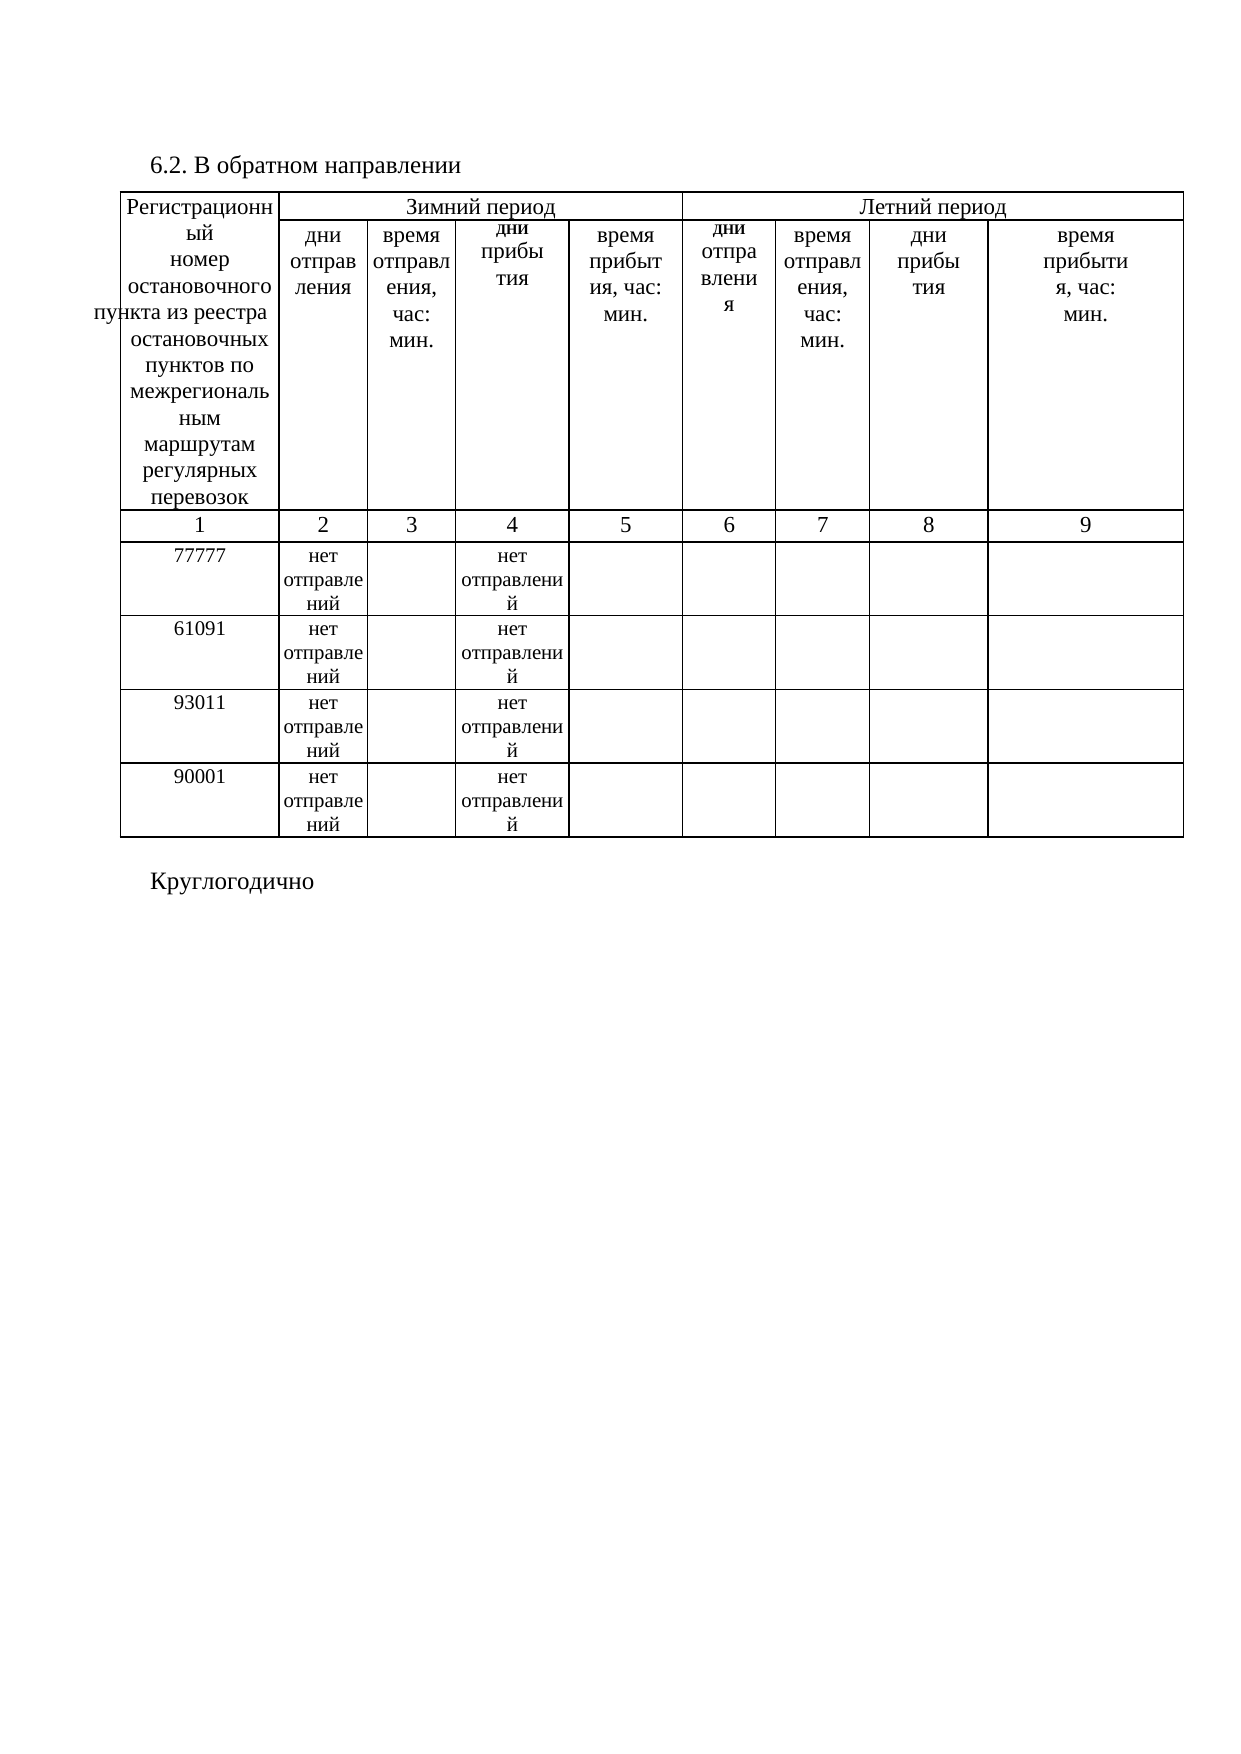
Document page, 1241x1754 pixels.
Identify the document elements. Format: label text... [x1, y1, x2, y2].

table_cell нет отправлений [456, 764, 568, 836]
table_cell нет отправлений [456, 690, 568, 762]
table_cell время отправл ения, час: мин. [776, 221, 869, 509]
table_cell [776, 616, 869, 688]
table_cell [776, 690, 869, 762]
table_header Регистрационный номер остановочного пункта из реестра остановочных пунктов по межрегиональным маршрутам регулярных перевозок [121, 193, 278, 509]
table_cell 93011 [121, 690, 278, 762]
table_cell нет отправлений [280, 764, 367, 836]
text Круглогодично [150, 866, 1090, 895]
table_cell [683, 543, 775, 615]
table_header Зимний период [280, 193, 682, 219]
table_cell [989, 543, 1183, 615]
table_cell время отправл ения, час: мин. [368, 221, 455, 509]
table_cell [989, 616, 1183, 688]
table_cell 7 [776, 511, 869, 541]
table_cell нет отправлений [456, 616, 568, 688]
table_cell 3 [368, 511, 455, 541]
table_cell 77777 [121, 543, 278, 615]
table_cell дни прибы тия [870, 221, 987, 509]
table_cell [570, 764, 682, 836]
table_cell 8 [870, 511, 987, 541]
table_cell [570, 690, 682, 762]
table_cell [683, 616, 775, 688]
table_cell [989, 690, 1183, 762]
table_cell [368, 616, 455, 688]
table_cell 9 [989, 511, 1183, 541]
table_cell [870, 764, 987, 836]
table_cell ДНИ прибы тия [456, 221, 568, 509]
table_cell [368, 764, 455, 836]
table_cell 2 [280, 511, 367, 541]
table_cell [368, 690, 455, 762]
table_cell нет отправлений [280, 543, 367, 615]
table_cell 1 [121, 511, 278, 541]
table_cell время прибыти я, час: мин. [989, 221, 1183, 509]
table_cell [683, 690, 775, 762]
table_cell время прибыт ия, час: мин. [570, 221, 682, 509]
table_header Летний период [683, 193, 1183, 219]
table_cell [989, 764, 1183, 836]
table_cell дни отправ ления [280, 221, 367, 509]
table_cell [870, 616, 987, 688]
table_cell [870, 690, 987, 762]
table_cell [776, 764, 869, 836]
table_cell 61091 [121, 616, 278, 688]
table_cell ДНИ отпра влени я [683, 221, 775, 509]
table_cell нет отправлений [456, 543, 568, 615]
table_cell 5 [570, 511, 682, 541]
table_cell [368, 543, 455, 615]
text 6.2. В обратном направлении [150, 150, 1090, 179]
table_cell 90001 [121, 764, 278, 836]
table_cell нет отправлений [280, 616, 367, 688]
table_cell [570, 616, 682, 688]
table_cell 4 [456, 511, 568, 541]
table_cell [570, 543, 682, 615]
table_cell [776, 543, 869, 615]
table_cell [870, 543, 987, 615]
table_cell нет отправлений [280, 690, 367, 762]
table_cell 6 [683, 511, 775, 541]
table_cell [683, 764, 775, 836]
